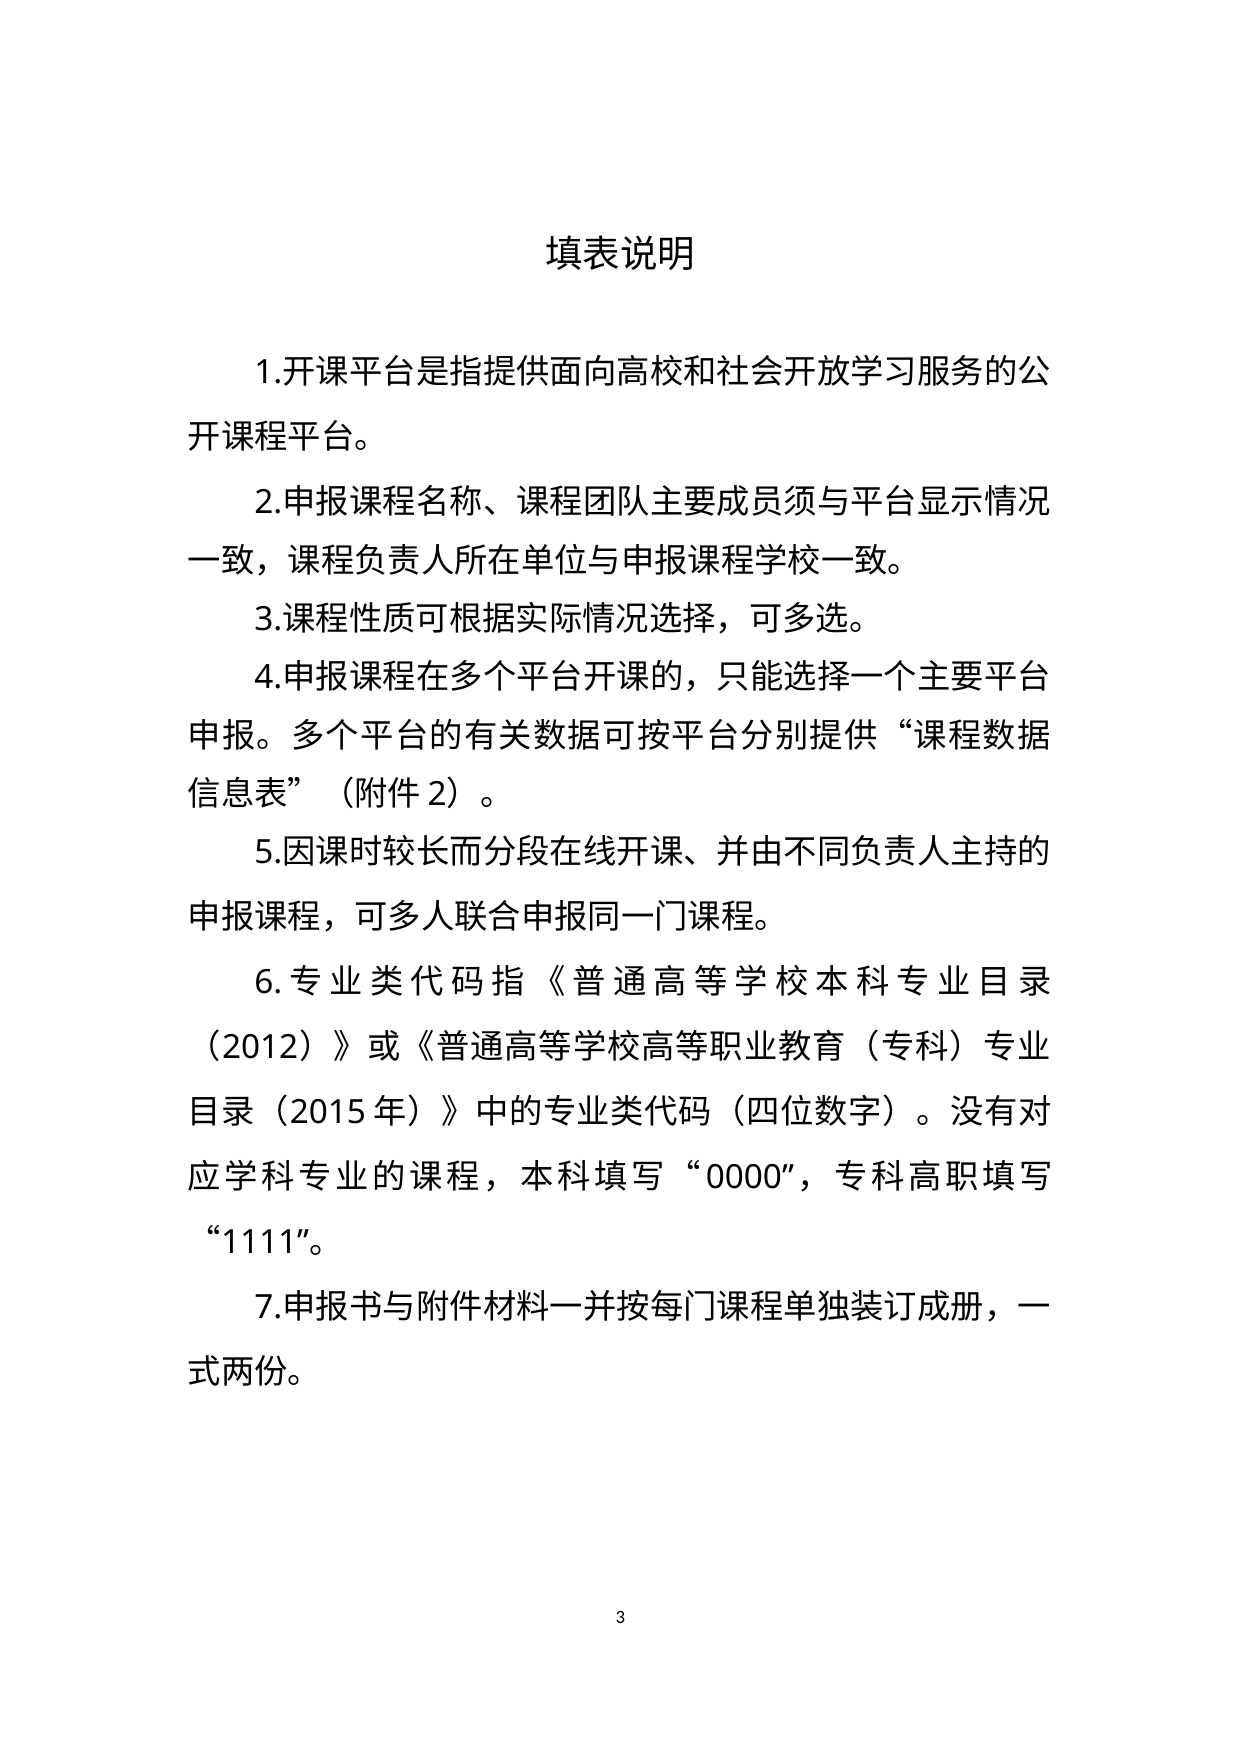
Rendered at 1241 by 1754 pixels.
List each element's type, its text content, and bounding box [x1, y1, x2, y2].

text 1.开课平台是指提供面向高校和社会开放学习服务的公开课程平台。 [187, 337, 1053, 467]
text 填表说明 [187, 220, 1053, 279]
text 5.因课时较长而分段在线开课、并由不同负责人主持的申报课程，可多人联合申报同一门课程。 [187, 817, 1053, 947]
text 4.申报课程在多个平台开课的，只能选择一个主要平台申报。多个平台的有关数据可按平台分别提供“课程数据信息表”（附件2）。 [187, 642, 1053, 817]
text 7.申报书与附件材料一并按每门课程单独装订成册，一式两份。 [187, 1272, 1053, 1402]
text 6.专业类代码指《普通高等学校本科专业目录（2012）》或《普通高等学校高等职业教育（专科）专业目录（2015年）》中的专业类代码（四位数字）。没有对应学科专业的课程，本科填写“0000”，专科高职填写“1111”。 [187, 947, 1053, 1272]
text 3.课程性质可根据实际情况选择，可多选。 [187, 584, 1053, 642]
text 2.申报课程名称、课程团队主要成员须与平台显示情况一致，课程负责人所在单位与申报课程学校一致。 [187, 467, 1053, 584]
